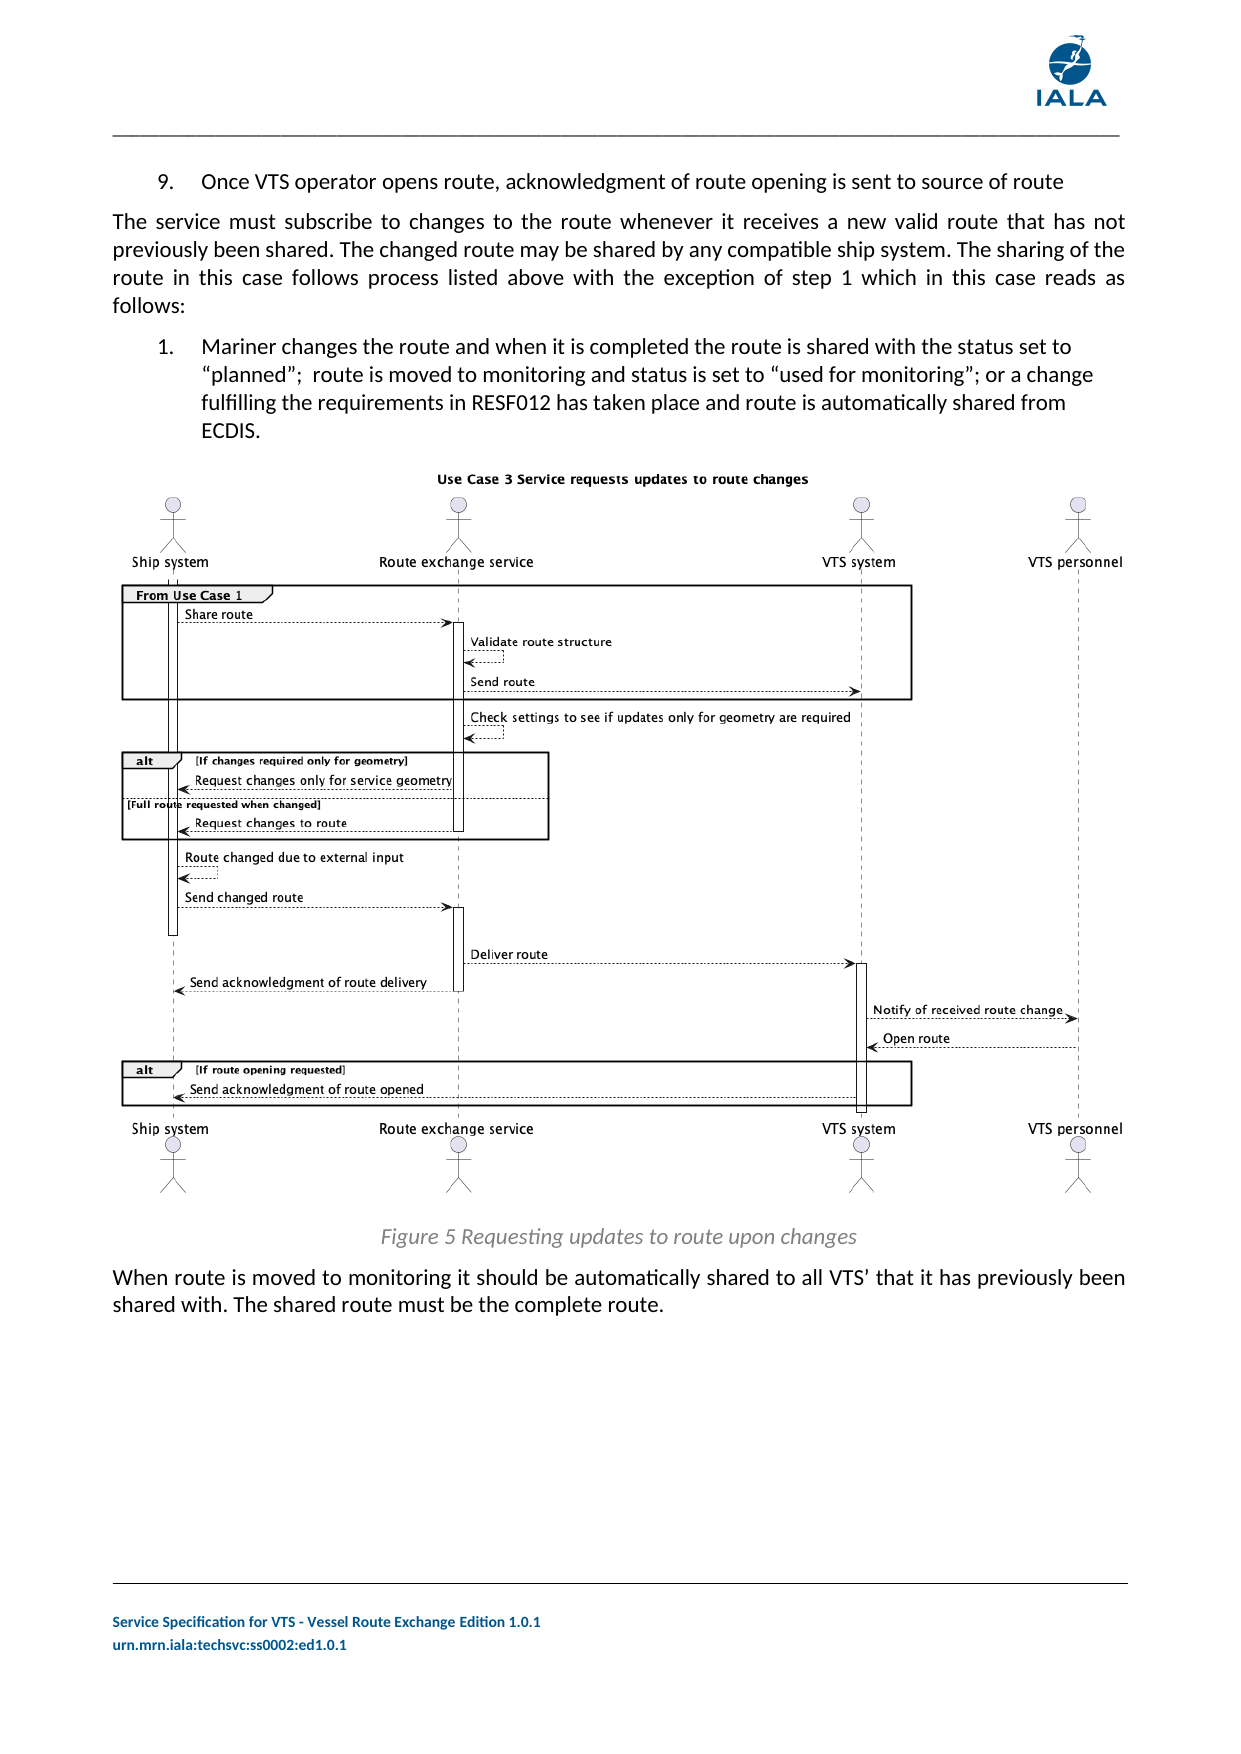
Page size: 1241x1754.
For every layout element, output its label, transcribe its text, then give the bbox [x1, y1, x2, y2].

text The service must subscribe to changes to the route whenever it receives a new valid route that has not previously been shared. The changed route may be shared by any compatible ship system. The sharing of the route in this case follows process listed above with the exception of step 1 which in this case reads as follows: [112, 207, 1128, 319]
text Figure 5 Requesting updates to route upon changes [112, 1222, 1128, 1250]
list Once VTS operator opens route, acknowledgment of route opening is sent to source of route [157, 167, 1128, 195]
picture [112, 456, 1128, 1197]
text When route is moved to monitoring it should be automatically shared to all VTS’ that it has previously been shared with. The shared route must be the complete route. [112, 1263, 1128, 1319]
picture [1021, 27, 1119, 122]
list Mariner changes the route and when it is completed the route is shared with the status set to “planned”; route is moved to monitoring and status is set to “used for monitoring”; or a change fulfilling the requirements in RESF012 has taken place and route is automatically shared from ECDIS. [157, 332, 1128, 444]
